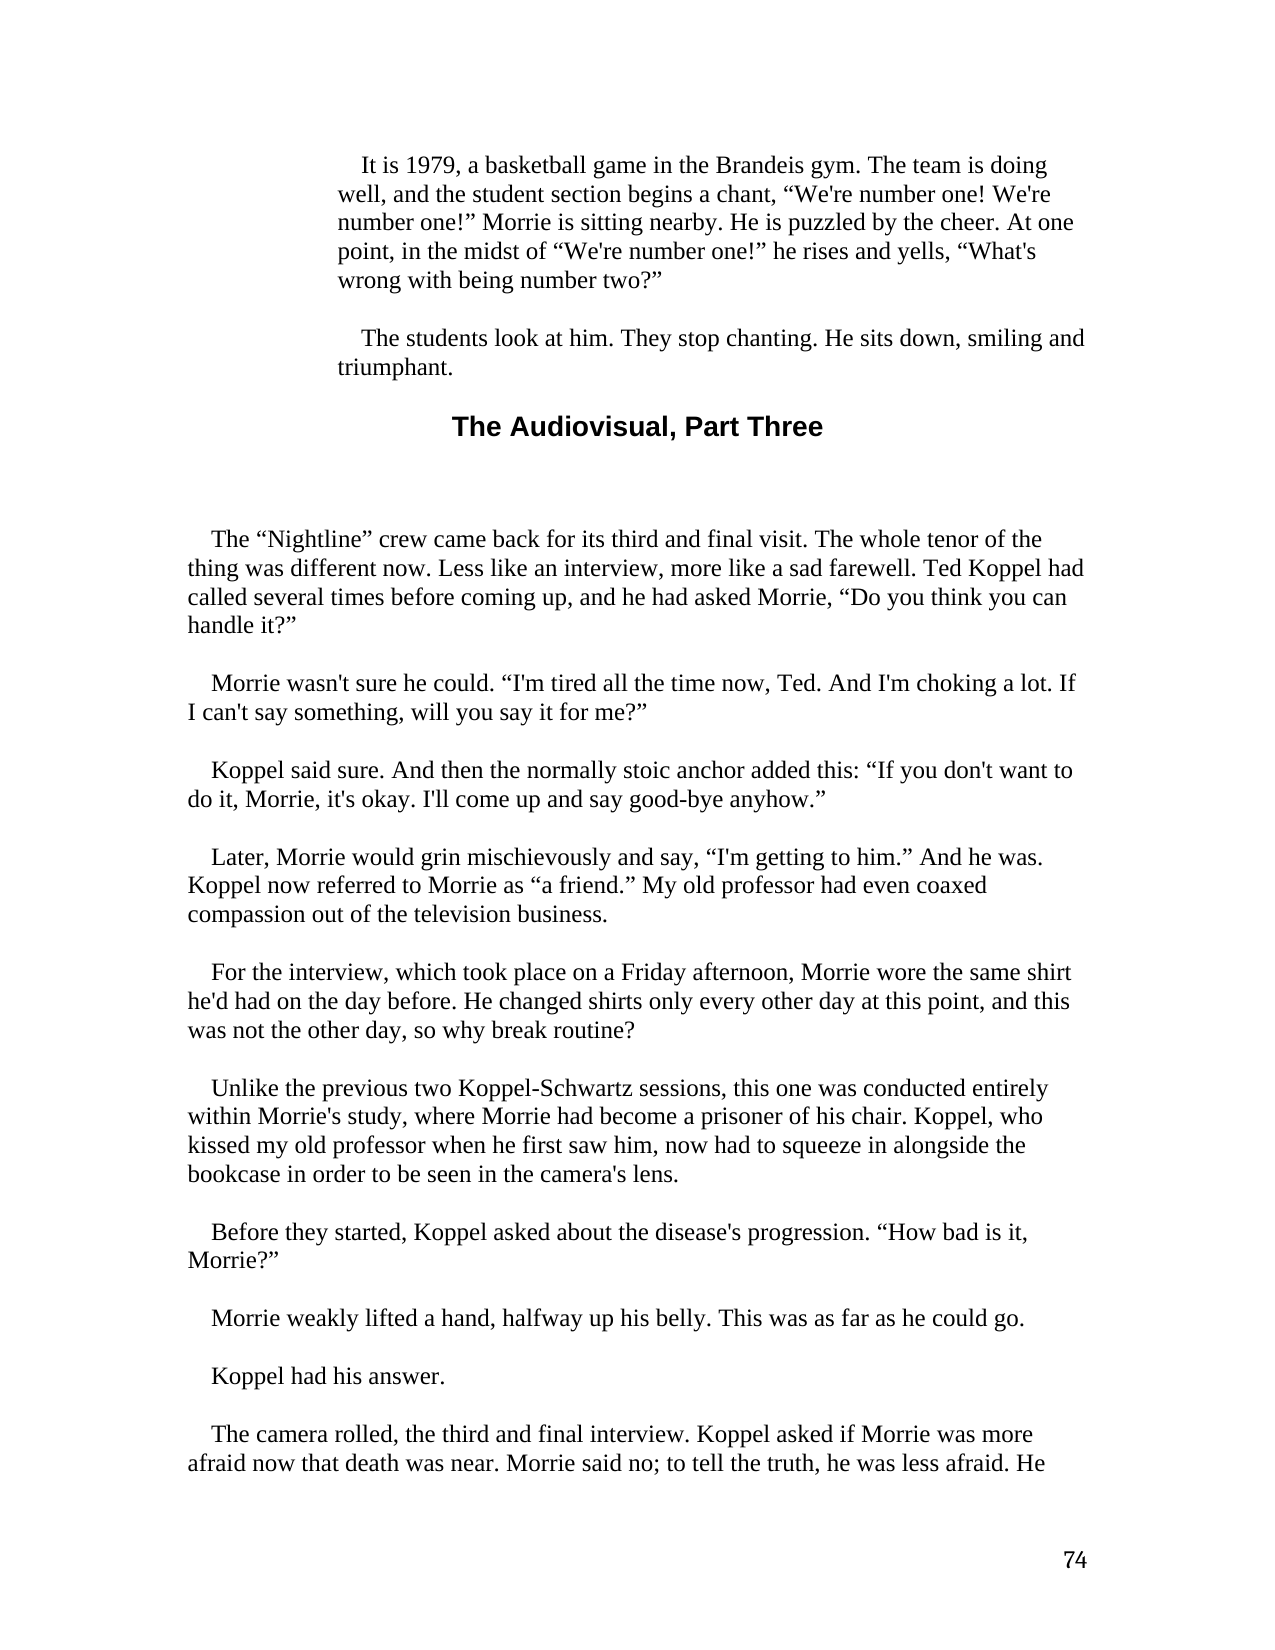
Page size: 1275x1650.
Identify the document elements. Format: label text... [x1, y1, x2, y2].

text Koppel had his answer. [187, 1361, 1087, 1390]
text The “Nightline” crew came back for its third and final visit. The whole tenor of the thing was different now. Less like an interview, more like a sad farewell. Ted Koppel had called several times before coming up, and he had asked Morrie, “Do you think you can handle it?” [187, 524, 1087, 639]
text Unlike the previous two Koppel-Schwartz sessions, this one was conducted entirely within Morrie's study, where Morrie had become a prisoner of his chair. Koppel, who kissed my old professor when he first saw him, now had to squeeze in alongside the bookcase in order to be seen in the camera's lens. [187, 1073, 1087, 1188]
text Later, Morrie would grin mischievously and say, “I'm getting to him.” And he was. Koppel now referred to Morrie as “a friend.” My old professor had even coaxed compassion out of the television business. [187, 842, 1087, 928]
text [187, 1419, 1087, 1477]
text Morrie wasn't sure he could. “I'm tired all the time now, Ted. And I'm choking a lot. If I can't say something, will you say it for me?” [187, 668, 1087, 726]
text For the interview, which took place on a Friday afternoon, Morrie wore the same shirt he'd had on the day before. He changed shirts only every other day at this point, and this was not the other day, so why break routine? [187, 957, 1087, 1043]
text Morrie weakly lifted a hand, halfway up his belly. This was as far as he could go. [187, 1303, 1087, 1332]
text It is 1979, a basketball game in the Brandeis gym. The team is doing well, and the student section begins a chant, “We're number one! We're number one!” Morrie is sitting nearby. He is puzzled by the cheer. At one point, in the midst of “We're number one!” he rises and yells, “What's wrong with being number two?” [337, 150, 1087, 294]
text The Audiovisual, Part Three [187, 409, 1087, 442]
text Before they started, Koppel asked about the disease's progression. “How bad is it, Morrie?” [187, 1217, 1087, 1274]
text Koppel said sure. And then the normally stoic anchor added this: “If you don't want to do it, Morrie, it's okay. I'll come up and say good-bye anyhow.” [187, 755, 1087, 813]
text The students look at him. They stop chanting. He sits down, smiling and triumphant. [337, 323, 1087, 380]
